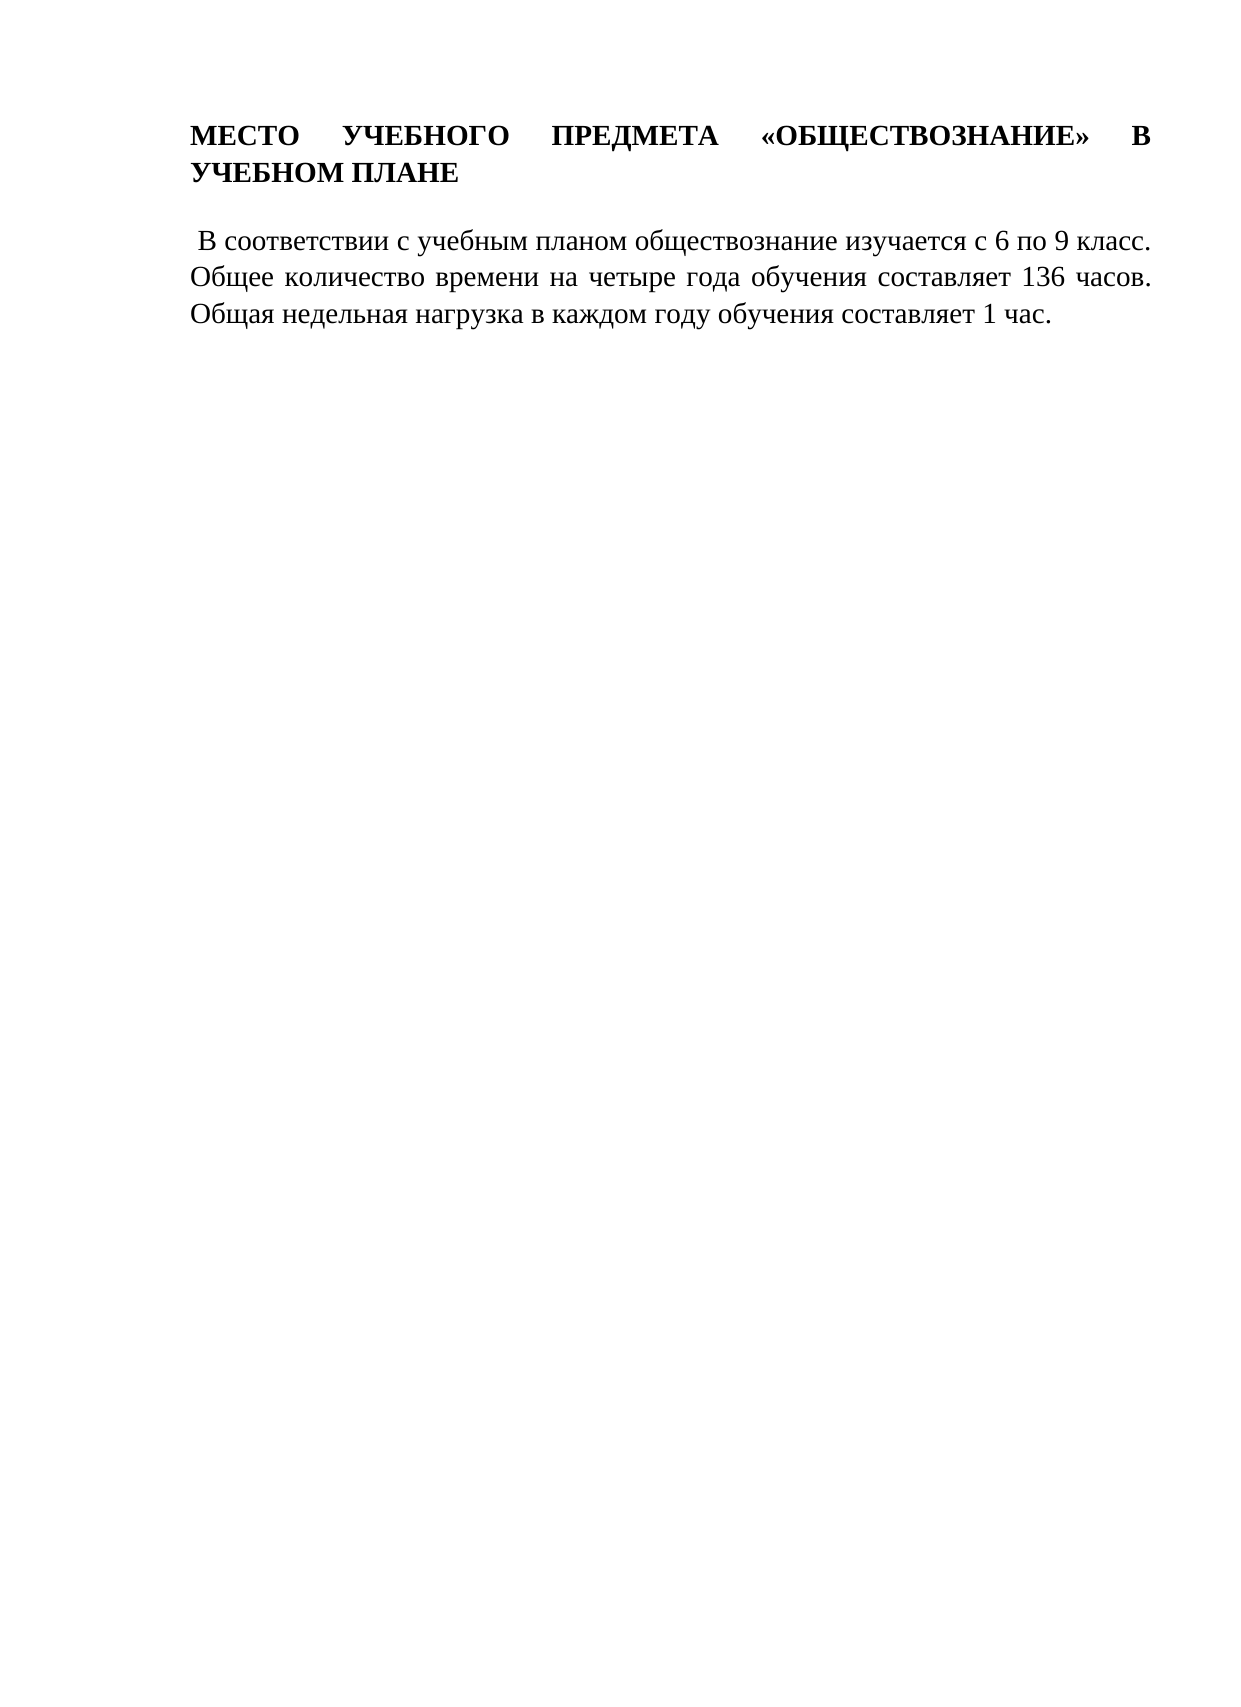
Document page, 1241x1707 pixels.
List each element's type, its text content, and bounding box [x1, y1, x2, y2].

text В соответствии с учебным планом обществознание изучается с 6 по 9 класс. Общее количество времени на четыре года обучения составляет 136 часов. Общая недельная нагрузка в каждом году обучения составляет 1 час. [190, 223, 1152, 330]
text МЕСТО УЧЕБНОГО ПРЕДМЕТА «ОБЩЕСТВОЗНАНИЕ» В УЧЕБНОМ ПЛАНЕ [190, 118, 1152, 188]
